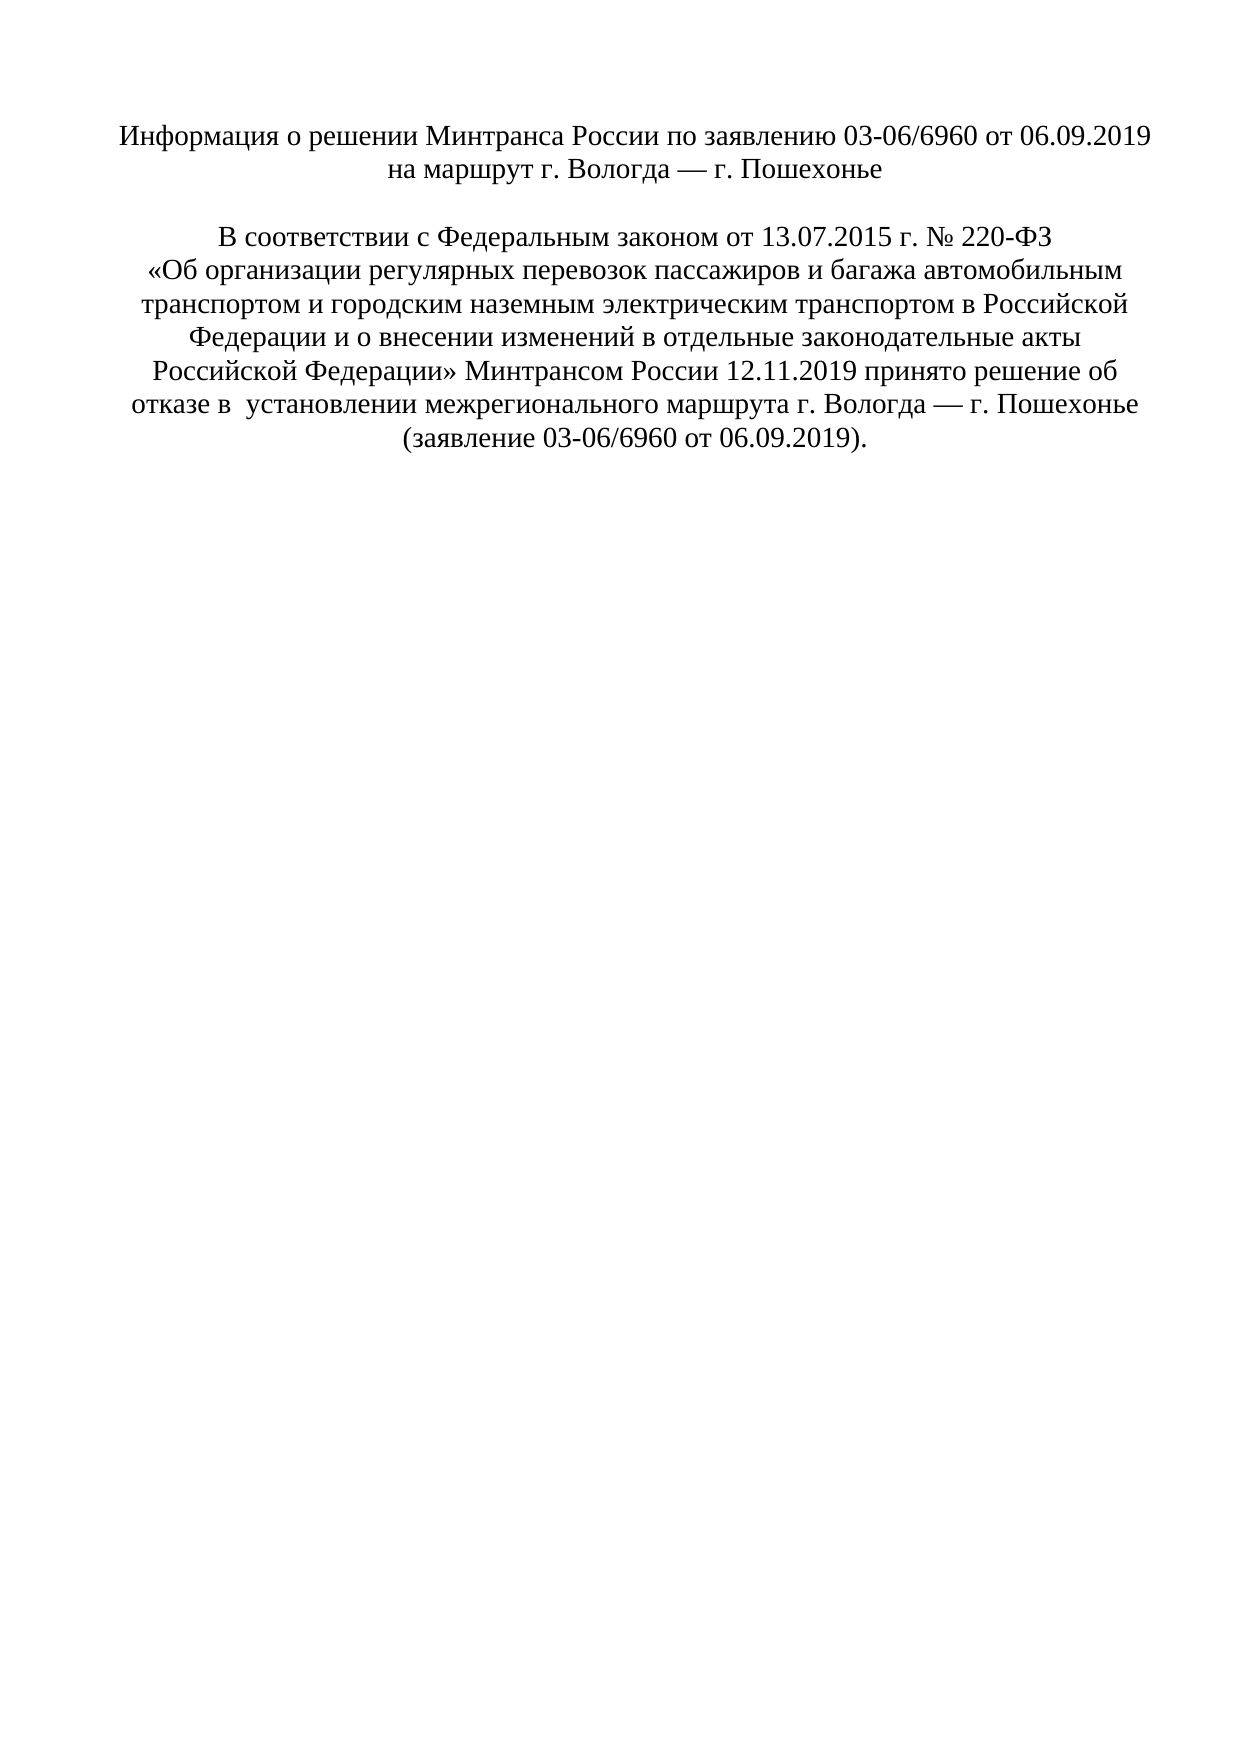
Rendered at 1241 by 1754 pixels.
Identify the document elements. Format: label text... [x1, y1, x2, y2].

text Информация о решении Минтранса России по заявлению 03-06/6960 от 06.09.2019 на маршрут г. Вологда — г. Пошехонье [118, 118, 1152, 185]
text В соответствии с Федеральным законом от 13.07.2015 г. № 220-ФЗ «Об организации регулярных перевозок пассажиров и багажа автомобильным транспортом и городским наземным электрическим транспортом в Российской Федерации и о внесении изменений в отдельные законодательные акты Российской Федерации» Минтрансом России 12.11.2019 принято решение об отказе в установлении межрегионального маршрута г. Вологда — г. Пошехонье (заявление 03-06/6960 от 06.09.2019). [118, 219, 1152, 453]
